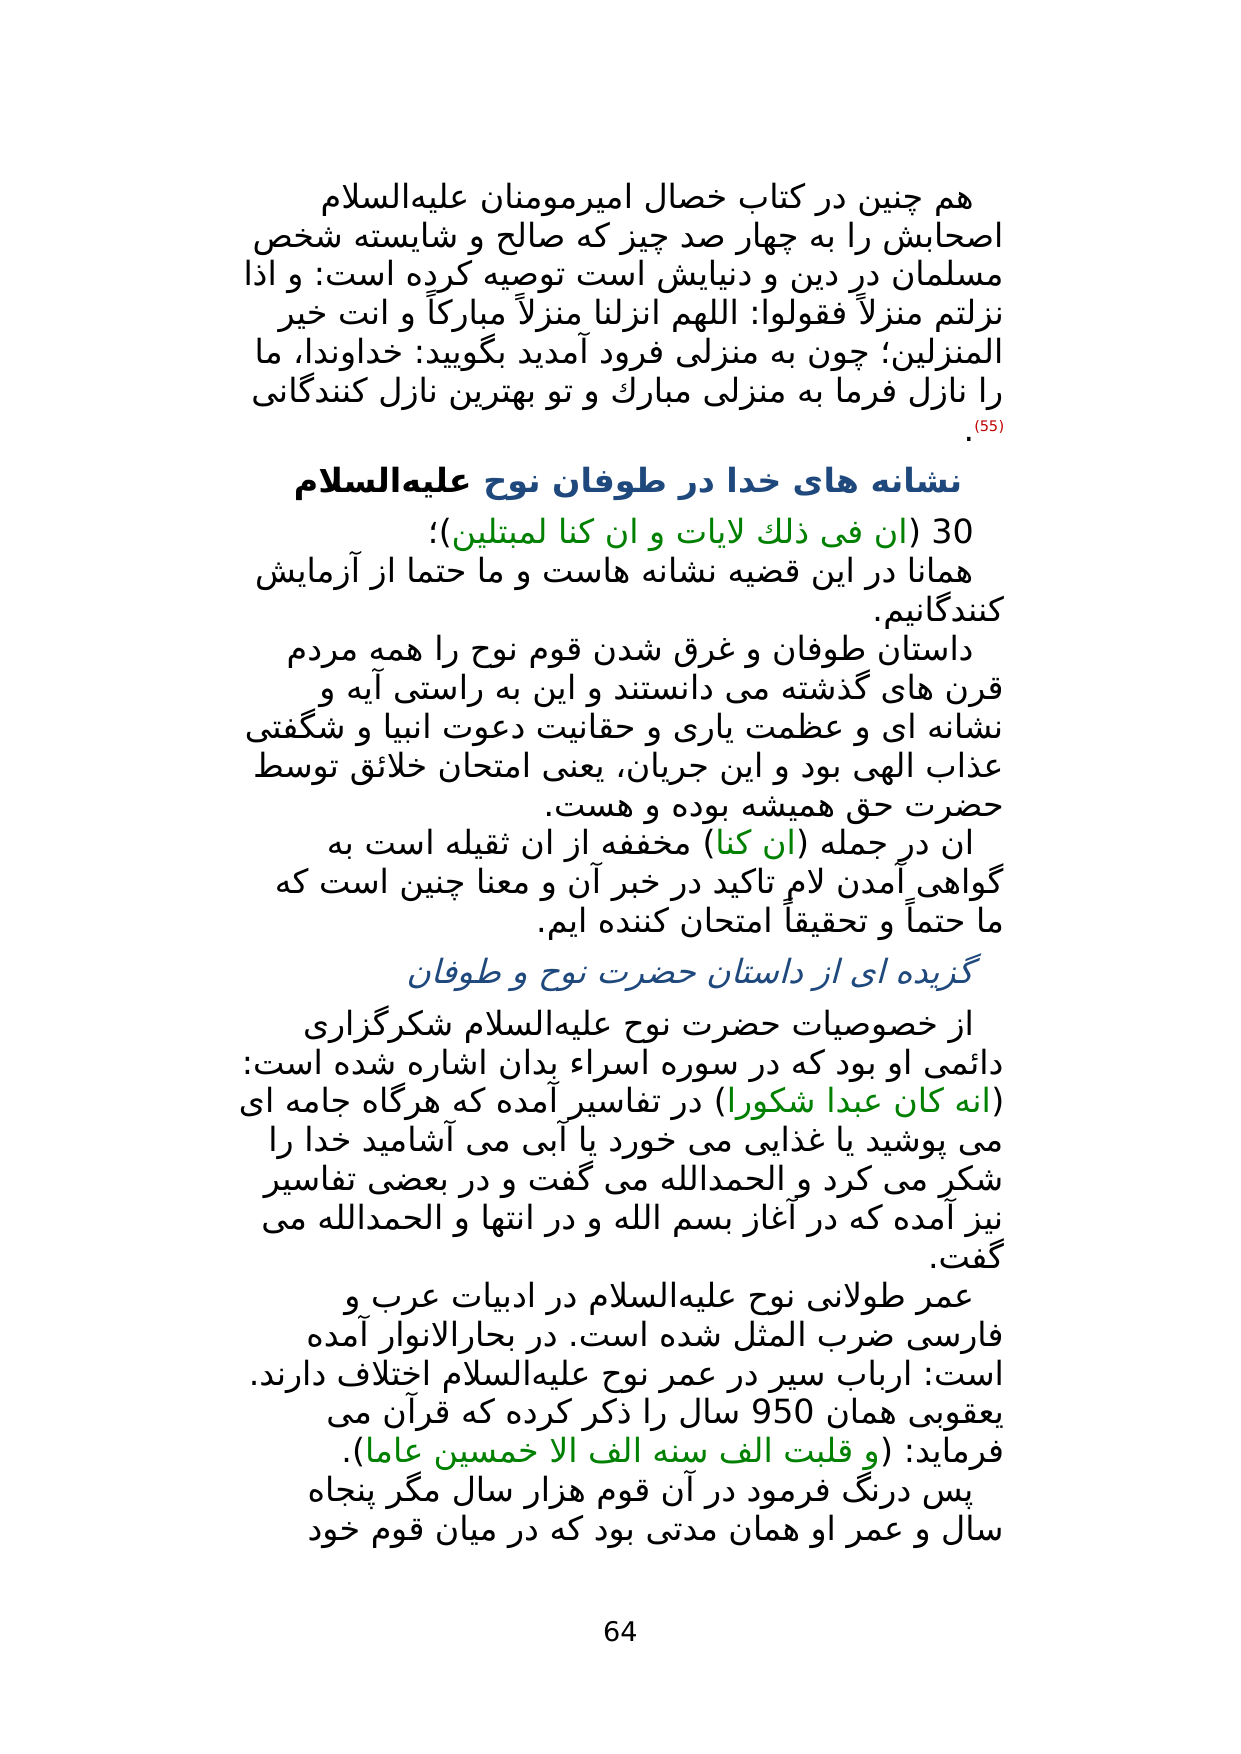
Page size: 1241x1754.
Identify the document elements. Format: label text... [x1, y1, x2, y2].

text عمر طولانى نوح علیه‌السلام در ادبیات عرب و فارسى ضرب المثل شده است. در بحارالانوار آمده است: ارباب سیر در عمر نوح علیه‌السلام اختلاف دارند. یعقوبى همان 950 سال را ذكر كرده كه قرآن مى فرماید: (و قلبت الف سنه الف الا خمسین عاما). [236, 1276, 1004, 1471]
text از خصوصیات حضرت نوح علیه‌السلام شكرگزارى دائمى او بود كه در سوره اسراء بدان اشاره شده است: (انه كان عبدا شكورا) در تفاسیر آمده كه هرگاه جامه اى مى پوشید یا غذایى مى خورد یا آبى مى آشامید خدا را شكر مى كرد و الحمدالله مى گفت و در بعضى تفاسیر نیز آمده كه در آغاز بسم الله و در انتها و الحمدالله مى گفت. [236, 1004, 1004, 1276]
subtitle نشانه هاى خدا در طوفان نوح علیه‌السلام [236, 462, 1004, 501]
text هم چنین در كتاب خصال امیرمومنان علیه‌السلام اصحابش را به چهار صد چیز كه صالح و شایسته شخص مسلمان در دین و دنیایش است توصیه كرده است: و اذا نزلتم منزلاً فقولوا: اللهم انزلنا منزلاً مباركاً و انت خیر المنزلین؛ چون به منزلى فرود آمدید بگویید: خداوندا، ما را نازل فرما به منزلى مبارك و تو بهترین نازل كنندگانى (55). [236, 177, 1004, 449]
text داستان طوفان و غرق شدن قوم نوح را همه مردم قرن هاى گذشته مى دانستند و این به راستى آیه و نشانه اى و عظمت یارى و حقانیت دعوت انبیا و شگفتى عذاب الهى بود و این جریان، یعنى امتحان خلائق توسط حضرت حق همیشه بوده و هست. [236, 629, 1004, 824]
text 30 (ان فى ذلك لایات و ان كنا لمبتلین)؛ [236, 513, 1004, 552]
text ان در جمله (ان كنا) مخففه از ان ثقیله است به گواهى آمدن لام تاكید در خبر آن و معنا چنین است كه ما حتماً و تحقیقاً امتحان كننده ایم. [236, 824, 1004, 940]
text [236, 1471, 1004, 1548]
text همانا در این قضیه نشانه هاست و ما حتما از آزمایش كنندگانیم. [236, 552, 1004, 629]
subtitle گزیده اى از داستان حضرت نوح و طوفان [236, 953, 1004, 992]
